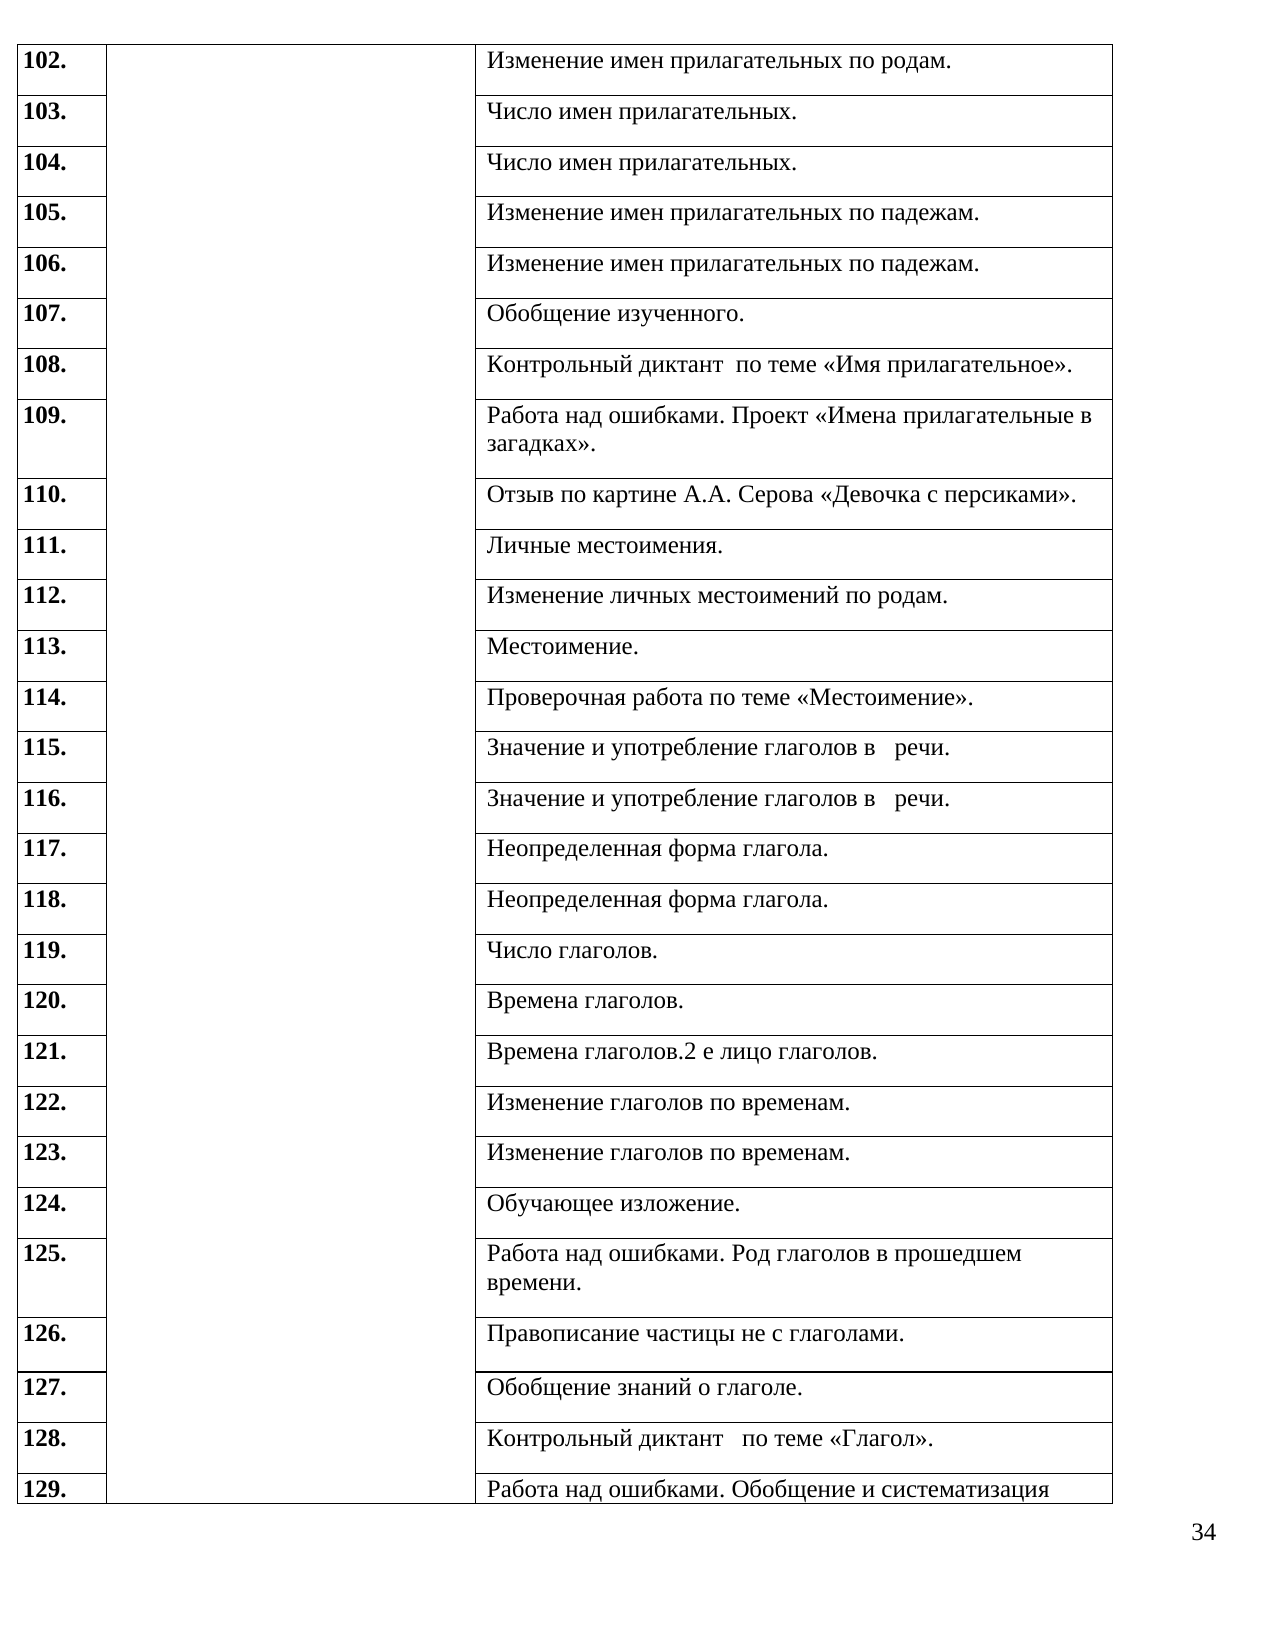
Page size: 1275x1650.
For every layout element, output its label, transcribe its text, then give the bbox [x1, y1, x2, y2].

table_cell Контрольный диктант по теме «Глагол». [476, 1423, 1112, 1473]
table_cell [476, 1474, 1112, 1502]
table_cell [18, 783, 106, 832]
table_cell Отзыв по картине А.А. Серова «Девочка с персиками». [476, 479, 1112, 529]
table_cell [18, 1188, 106, 1237]
table_cell Неопределенная форма глагола. [476, 834, 1112, 883]
table_cell [18, 45, 106, 95]
table_cell [18, 631, 106, 681]
table_cell Изменение глаголов по временам. [476, 1137, 1112, 1187]
table_cell Времена глаголов. [476, 985, 1112, 1035]
table_cell [18, 400, 106, 478]
table_cell [18, 147, 106, 196]
table_cell [18, 1087, 106, 1136]
table_cell Изменение имен прилагательных по падежам. [476, 197, 1112, 247]
table_cell [18, 732, 106, 782]
table_cell Неопределенная форма глагола. [476, 884, 1112, 934]
table_cell [18, 935, 106, 984]
table_cell [18, 96, 106, 146]
table_cell Обобщение знаний о глаголе. [476, 1373, 1112, 1422]
table_cell [18, 682, 106, 731]
table_cell Обучающее изложение. [476, 1188, 1112, 1237]
table_cell Значение и употребление глаголов в речи. [476, 732, 1112, 782]
table_cell Работа над ошибками. Проект «Имена прилагательные в загадках». [476, 400, 1112, 478]
table_cell Число имен прилагательных. [476, 96, 1112, 146]
table_cell [18, 985, 106, 1035]
table_cell [18, 349, 106, 399]
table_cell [476, 45, 1112, 95]
table_cell Личные местоимения. [476, 530, 1112, 579]
table_cell [18, 1318, 106, 1371]
table_cell Контрольный диктант по теме «Имя прилагательное». [476, 349, 1112, 399]
table_cell [18, 580, 106, 630]
table_cell Число глаголов. [476, 935, 1112, 984]
table_cell [18, 1137, 106, 1187]
table_cell Значение и употребление глаголов в речи. [476, 783, 1112, 832]
table_cell Местоимение. [476, 631, 1112, 681]
table_cell Правописание частицы не с глаголами. [476, 1318, 1112, 1371]
table_cell [18, 530, 106, 579]
table_cell [18, 1373, 106, 1422]
table_cell [18, 1239, 106, 1317]
table_cell [18, 834, 106, 883]
table_cell Времена глаголов.2 е лицо глаголов. [476, 1036, 1112, 1086]
table_cell [18, 1036, 106, 1086]
table_cell [18, 884, 106, 934]
table_cell [18, 1474, 106, 1502]
table_cell Изменение глаголов по временам. [476, 1087, 1112, 1136]
table_cell Работа над ошибками. Род глаголов в прошедшем времени. [476, 1239, 1112, 1317]
table_cell [18, 248, 106, 297]
table_cell Проверочная работа по теме «Местоимение». [476, 682, 1112, 731]
table_cell Число имен прилагательных. [476, 147, 1112, 196]
table_cell Изменение личных местоимений по родам. [476, 580, 1112, 630]
table_cell [18, 299, 106, 348]
table_cell [18, 479, 106, 529]
table_cell Изменение имен прилагательных по падежам. [476, 248, 1112, 297]
table_cell [18, 197, 106, 247]
table_cell [18, 1423, 106, 1473]
table_cell Обобщение изученного. [476, 299, 1112, 348]
